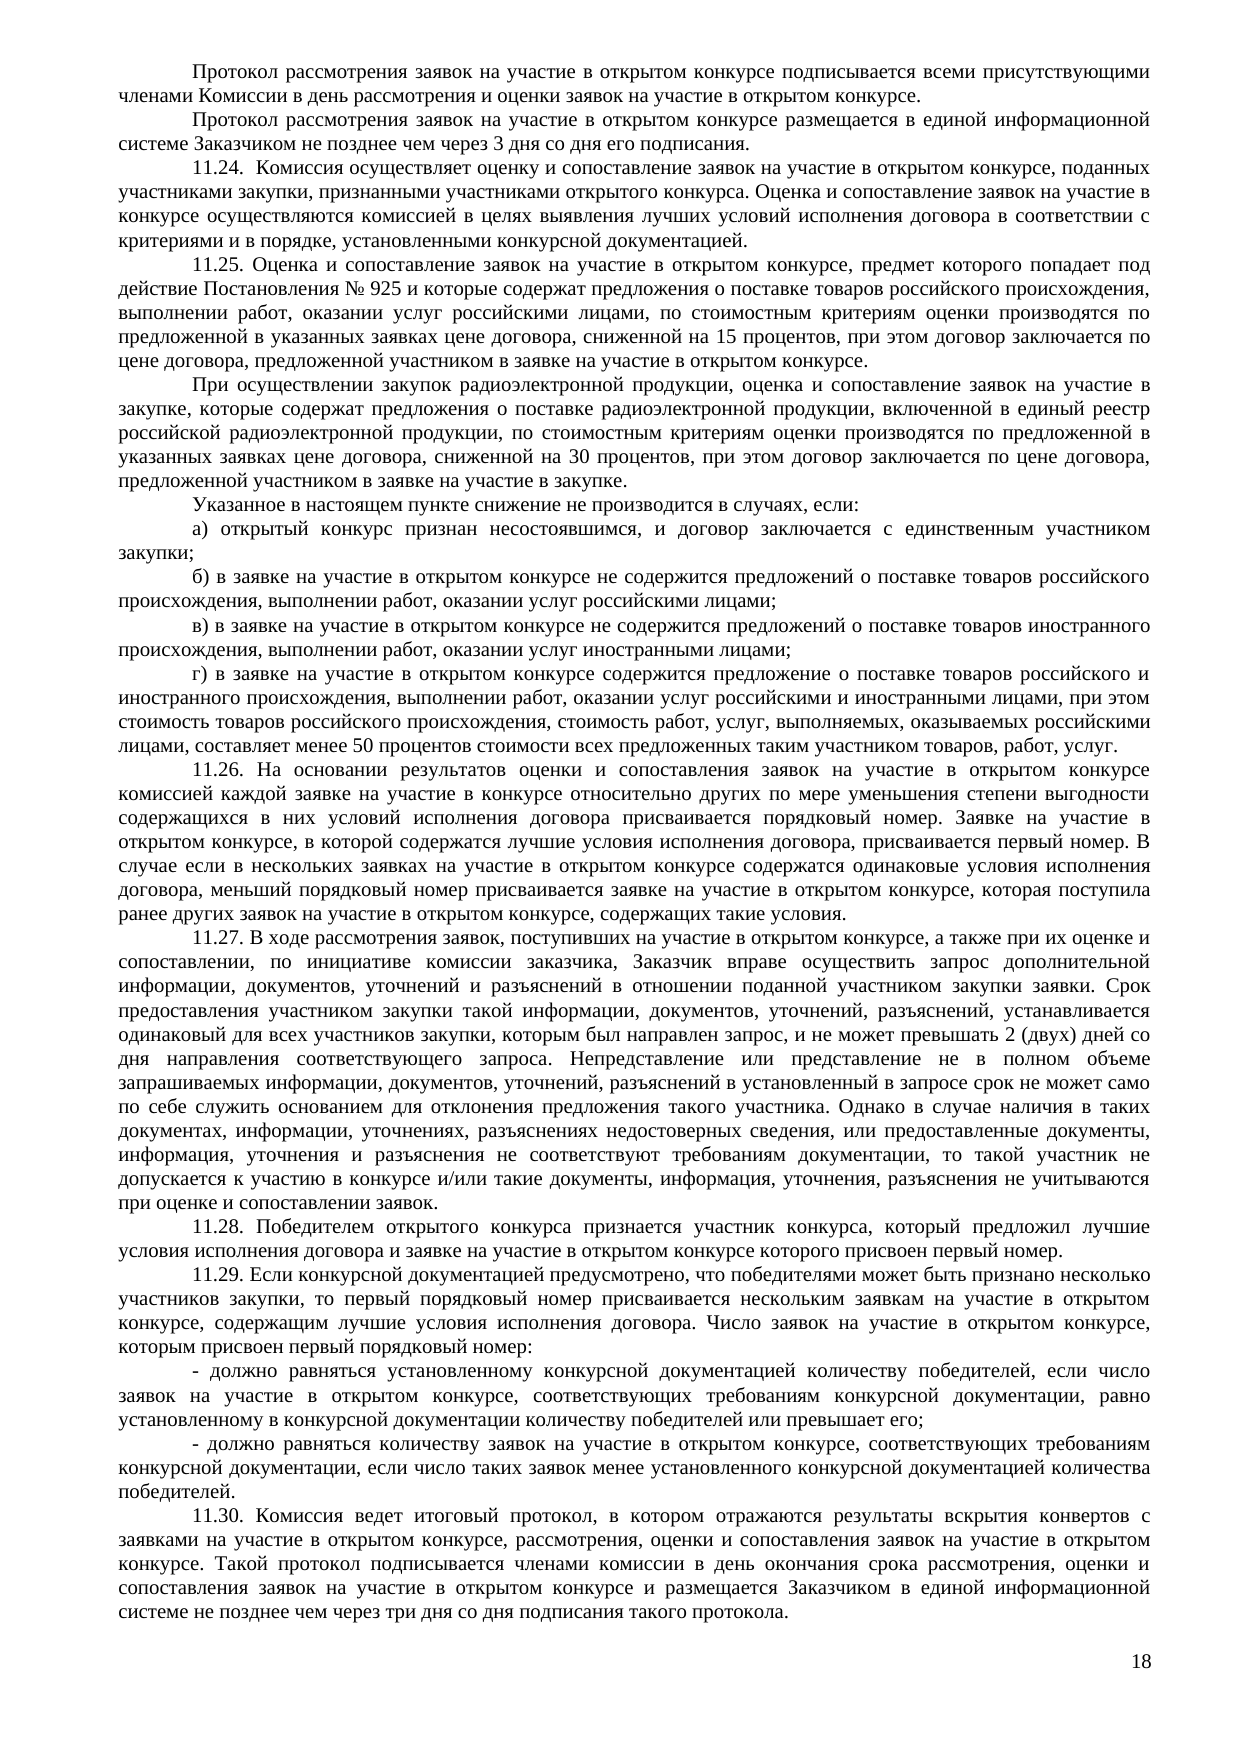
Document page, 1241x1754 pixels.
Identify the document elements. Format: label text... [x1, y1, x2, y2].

text 11.27. В ходе рассмотрения заявок, поступивших на участие в открытом конкурсе, а также при их оценке и сопоставлении, по инициативе комиссии заказчика, Заказчик вправе осуществить запрос дополнительной информации, документов, уточнений и разъяснений в отношении поданной участником закупки заявки. Срок предоставления участником закупки такой информации, документов, уточнений, разъяснений, устанавливается одинаковый для всех участников закупки, которым был направлен запрос, и не может превышать 2 (двух) дней со дня направления соответствующего запроса. Непредставление или представление не в полном объеме запрашиваемых информации, документов, уточнений, разъяснений в установленный в запросе срок не может само по себе служить основанием для отклонения предложения такого участника. Однако в случае наличия в таких документах, информации, уточнениях, разъяснениях недостоверных сведения, или предоставленные документы, информация, уточнения и разъяснения не соответствуют требованиям документации, то такой участник не допускается к участию в конкурсе и/или такие документы, информация, уточнения, разъяснения не учитываются при оценке и сопоставлении заявок. [118, 925, 1152, 1214]
text г) в заявке на участие в открытом конкурсе содержится предложение о поставке товаров российского и иностранного происхождения, выполнении работ, оказании услуг российскими и иностранными лицами, при этом стоимость товаров российского происхождения, стоимость работ, услуг, выполняемых, оказываемых российскими лицами, составляет менее 50 процентов стоимости всех предложенных таким участником товаров, работ, услуг. [118, 661, 1152, 757]
text - должно равняться установленному конкурсной документацией количеству победителей, если число заявок на участие в открытом конкурсе, соответствующих требованиям конкурсной документации, равно установленному в конкурсной документации количеству победителей или превышает его; [118, 1358, 1152, 1431]
text 11.25. Оценка и сопоставление заявок на участие в открытом конкурсе, предмет которого попадает под действие Постановления № 925 и которые содержат предложения о поставке товаров российского происхождения, выполнении работ, оказании услуг российскими лицами, по стоимостным критериям оценки производятся по предложенной в указанных заявках цене договора, сниженной на 15 процентов, при этом договор заключается по цене договора, предложенной участником в заявке на участие в открытом конкурсе. [118, 252, 1152, 372]
text 11.26. На основании результатов оценки и сопоставления заявок на участие в открытом конкурсе комиссией каждой заявке на участие в конкурсе относительно других по мере уменьшения степени выгодности содержащихся в них условий исполнения договора присваивается порядковый номер. Заявке на участие в открытом конкурсе, в которой содержатся лучшие условия исполнения договора, присваивается первый номер. В случае если в нескольких заявках на участие в открытом конкурсе содержатся одинаковые условия исполнения договора, меньший порядковый номер присваивается заявке на участие в открытом конкурсе, которая поступила ранее других заявок на участие в открытом конкурсе, содержащих такие условия. [118, 757, 1152, 925]
text - должно равняться количеству заявок на участие в открытом конкурсе, соответствующих требованиям конкурсной документации, если число таких заявок менее установленного конкурсной документацией количества победителей. [118, 1431, 1152, 1503]
text 11.24. Комиссия осуществляет оценку и сопоставление заявок на участие в открытом конкурсе, поданных участниками закупки, признанными участниками открытого конкурса. Оценка и сопоставление заявок на участие в конкурсе осуществляются комиссией в целях выявления лучших условий исполнения договора в соответствии с критериями и в порядке, установленными конкурсной документацией. [118, 155, 1152, 252]
text Протокол рассмотрения заявок на участие в открытом конкурсе размещается в единой информационной системе Заказчиком не позднее чем через 3 дня со дня его подписания. [118, 107, 1152, 155]
text Протокол рассмотрения заявок на участие в открытом конкурсе подписывается всеми присутствующими членами Комиссии в день рассмотрения и оценки заявок на участие в открытом конкурсе. [118, 59, 1152, 107]
text б) в заявке на участие в открытом конкурсе не содержится предложений о поставке товаров российского происхождения, выполнении работ, оказании услуг российскими лицами; [118, 564, 1152, 612]
text Указанное в настоящем пункте снижение не производится в случаях, если: [118, 492, 1152, 516]
text 11.30. Комиссия ведет итоговый протокол, в котором отражаются результаты вскрытия конвертов с заявками на участие в открытом конкурсе, рассмотрения, оценки и сопоставления заявок на участие в открытом конкурсе. Такой протокол подписывается членами комиссии в день окончания срока рассмотрения, оценки и сопоставления заявок на участие в открытом конкурсе и размещается Заказчиком в единой информационной системе не позднее чем через три дня со дня подписания такого протокола. [118, 1503, 1152, 1623]
text 11.29. Если конкурсной документацией предусмотрено, что победителями может быть признано несколько участников закупки, то первый порядковый номер присваивается нескольким заявкам на участие в открытом конкурсе, содержащим лучшие условия исполнения договора. Число заявок на участие в открытом конкурсе, которым присвоен первый порядковый номер: [118, 1262, 1152, 1358]
text в) в заявке на участие в открытом конкурсе не содержится предложений о поставке товаров иностранного происхождения, выполнении работ, оказании услуг иностранными лицами; [118, 612, 1152, 661]
text 11.28. Победителем открытого конкурса признается участник конкурса, который предложил лучшие условия исполнения договора и заявке на участие в открытом конкурсе которого присвоен первый номер. [118, 1214, 1152, 1262]
text а) открытый конкурс признан несостоявшимся, и договор заключается с единственным участником закупки; [118, 516, 1152, 564]
text При осуществлении закупок радиоэлектронной продукции, оценка и сопоставление заявок на участие в закупке, которые содержат предложения о поставке радиоэлектронной продукции, включенной в единый реестр российской радиоэлектронной продукции, по стоимостным критериям оценки производятся по предложенной в указанных заявках цене договора, сниженной на 30 процентов, при этом договор заключается по цене договора, предложенной участником в заявке на участие в закупке. [118, 372, 1152, 492]
